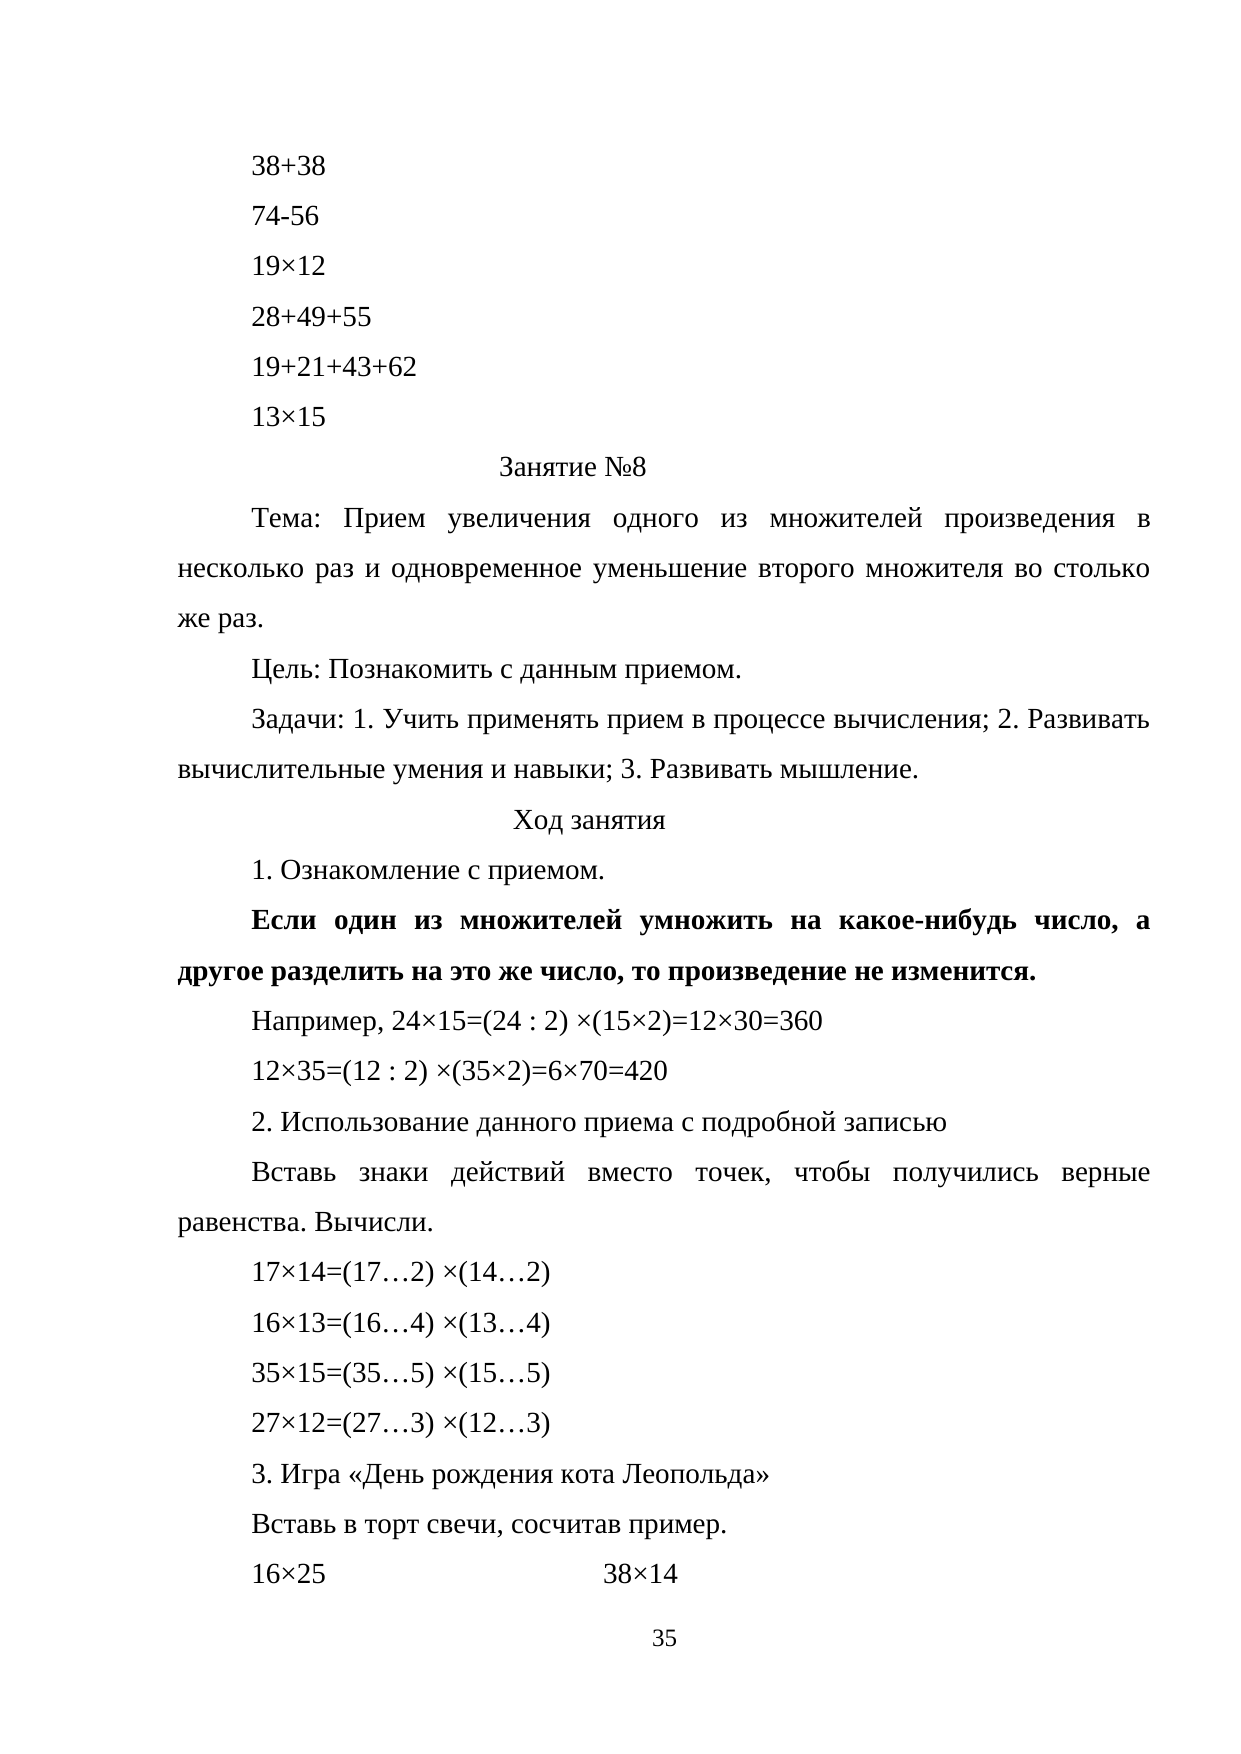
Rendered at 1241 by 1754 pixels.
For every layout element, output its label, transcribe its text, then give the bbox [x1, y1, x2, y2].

text 28+49+55 [177, 299, 1152, 332]
text 17×14=(17…2) ×(14…2) [177, 1254, 1152, 1288]
text 1. Ознакомление с приемом. [177, 852, 1152, 886]
text 2. Использование данного приема с подробной записью [177, 1104, 1152, 1137]
text Занятие №8 [177, 449, 1152, 483]
text 13×15 [177, 399, 1152, 433]
text 74-56 [177, 198, 1152, 232]
text Ход занятия [177, 802, 1152, 835]
text 3. Игра «День рождения кота Леопольда» [177, 1456, 1152, 1489]
text 38+38 [177, 148, 1152, 181]
text Цель: Познакомить с данным приемом. [177, 651, 1152, 684]
text 35×15=(35…5) ×(15…5) [177, 1355, 1152, 1389]
text 16×13=(16…4) ×(13…4) [177, 1305, 1152, 1338]
text Вставь знаки действий вместо точек, чтобы получились верные равенства. Вычисли. [177, 1154, 1152, 1238]
text Задачи: 1. Учить применять прием в процессе вычисления; 2. Развивать вычислительные умения и навыки; 3. Развивать мышление. [177, 701, 1152, 785]
text Тема: Прием увеличения одного из множителей произведения в несколько раз и одновременное уменьшение второго множителя во столько же раз. [177, 500, 1152, 634]
text Например, 24×15=(24 : 2) ×(15×2)=12×30=360 [177, 1003, 1152, 1037]
text 27×12=(27…3) ×(12…3) [177, 1406, 1152, 1439]
text 19×12 [177, 248, 1152, 282]
text Если один из множителей умножить на какое-нибудь число, а другое разделить на это же число, то произведение не изменится. [177, 902, 1152, 986]
text Вставь в торт свечи, сосчитав пример. [177, 1506, 1152, 1540]
text 12×35=(12 : 2) ×(35×2)=6×70=420 [177, 1053, 1152, 1087]
text 16×25 38×14 [177, 1556, 1152, 1590]
text 19+21+43+62 [177, 349, 1152, 382]
